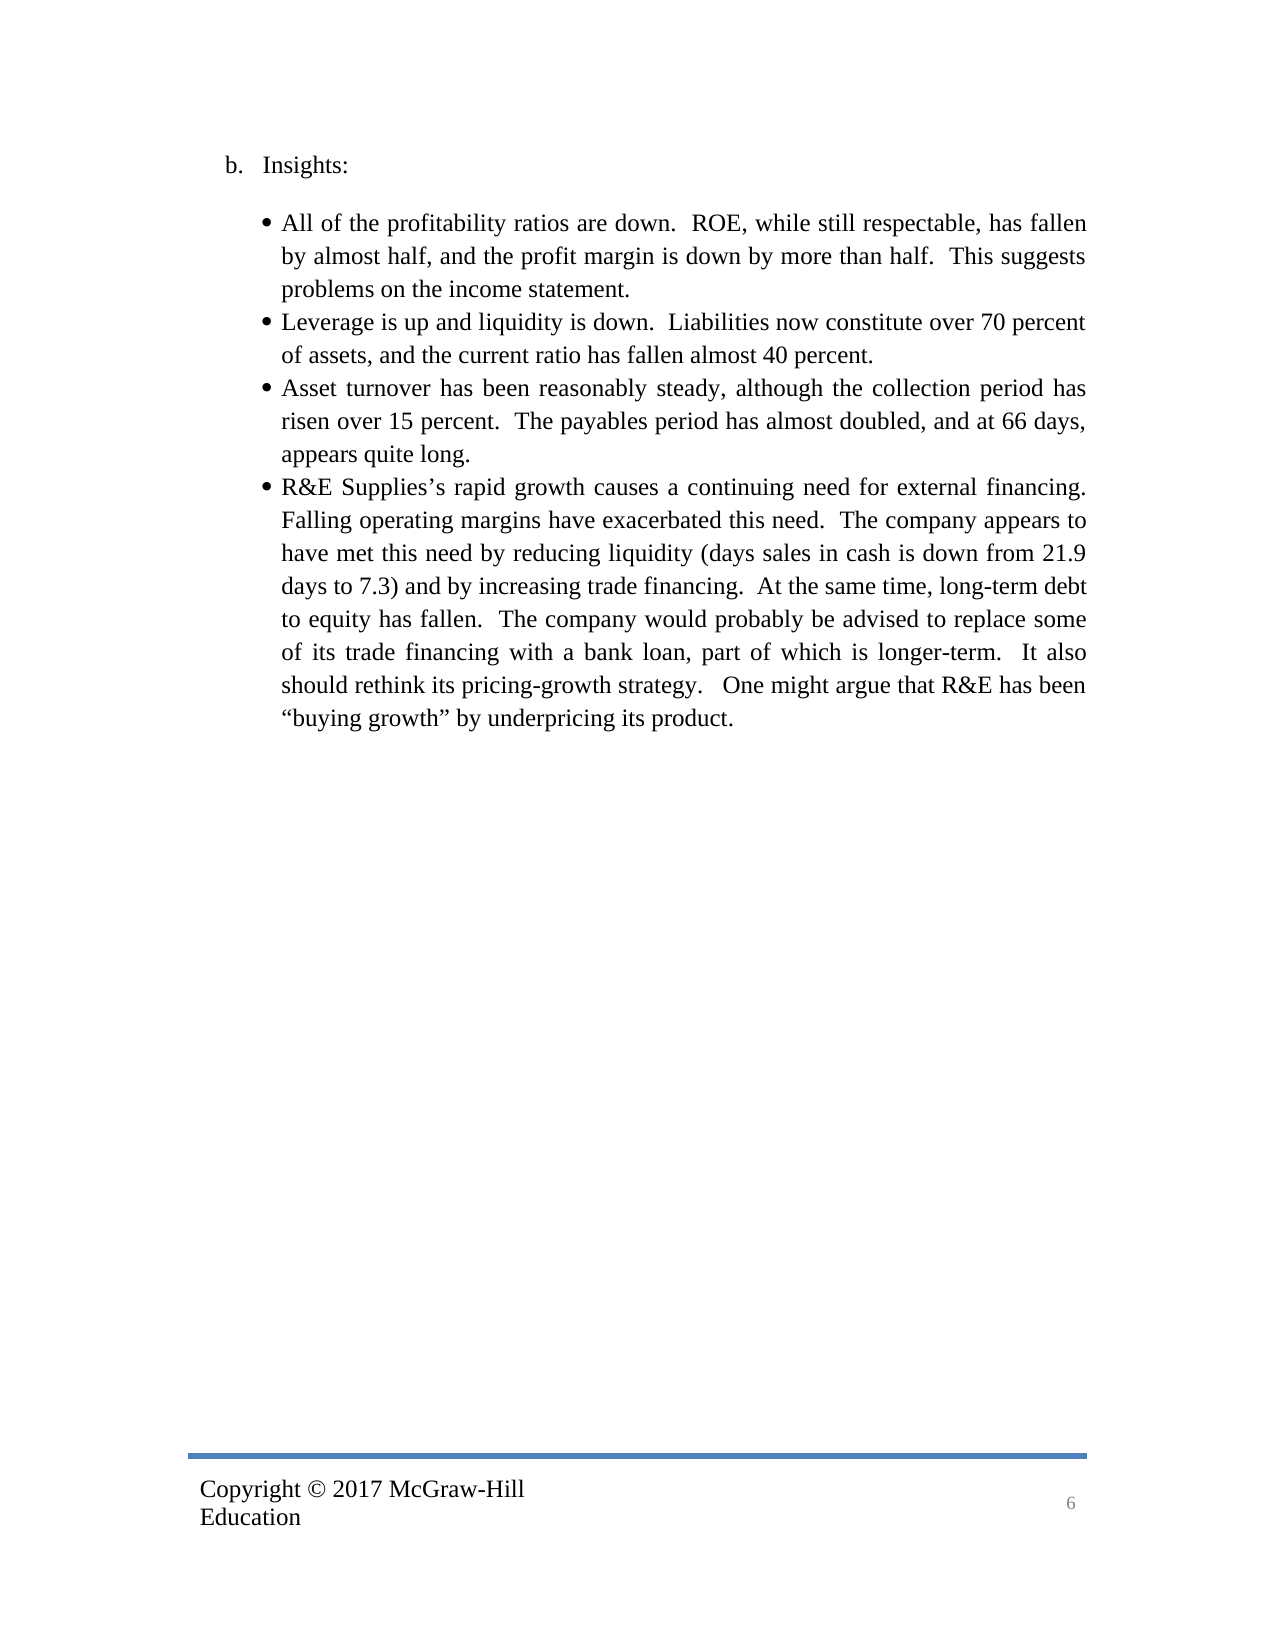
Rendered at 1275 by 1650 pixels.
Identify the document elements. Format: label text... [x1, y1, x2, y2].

list Asset turnover has been reasonably steady, although the collection period has risen over 15 percent. The payables period has almost doubled, and at 66 days, appears quite long. [262, 373, 1087, 468]
list R&E Supplies’s rapid growth causes a continuing need for external financing. Falling operating margins have exacerbated this need. The company appears to have met this need by reducing liquidity (days sales in cash is down from 21.9 days to 7.3) and by increasing trade financing. At the same time, long-term debt to equity has fallen. The company would probably be advised to replace some of its trade financing with a bank loan, part of which is longer-term. It also should rethink its pricing-growth strategy. One might argue that R&E has been “buying growth” by underpricing its product. [262, 472, 1087, 732]
list Leverage is up and liquidity is down. Liabilities now constitute over 70 percent of assets, and the current ratio has fallen almost 40 percent. [262, 307, 1087, 369]
list All of the profitability ratios are down. ROE, while still respectable, has fallen by almost half, and the profit margin is down by more than half. This suggests problems on the income statement. [262, 208, 1087, 303]
text b. Insights: [187, 150, 1087, 179]
